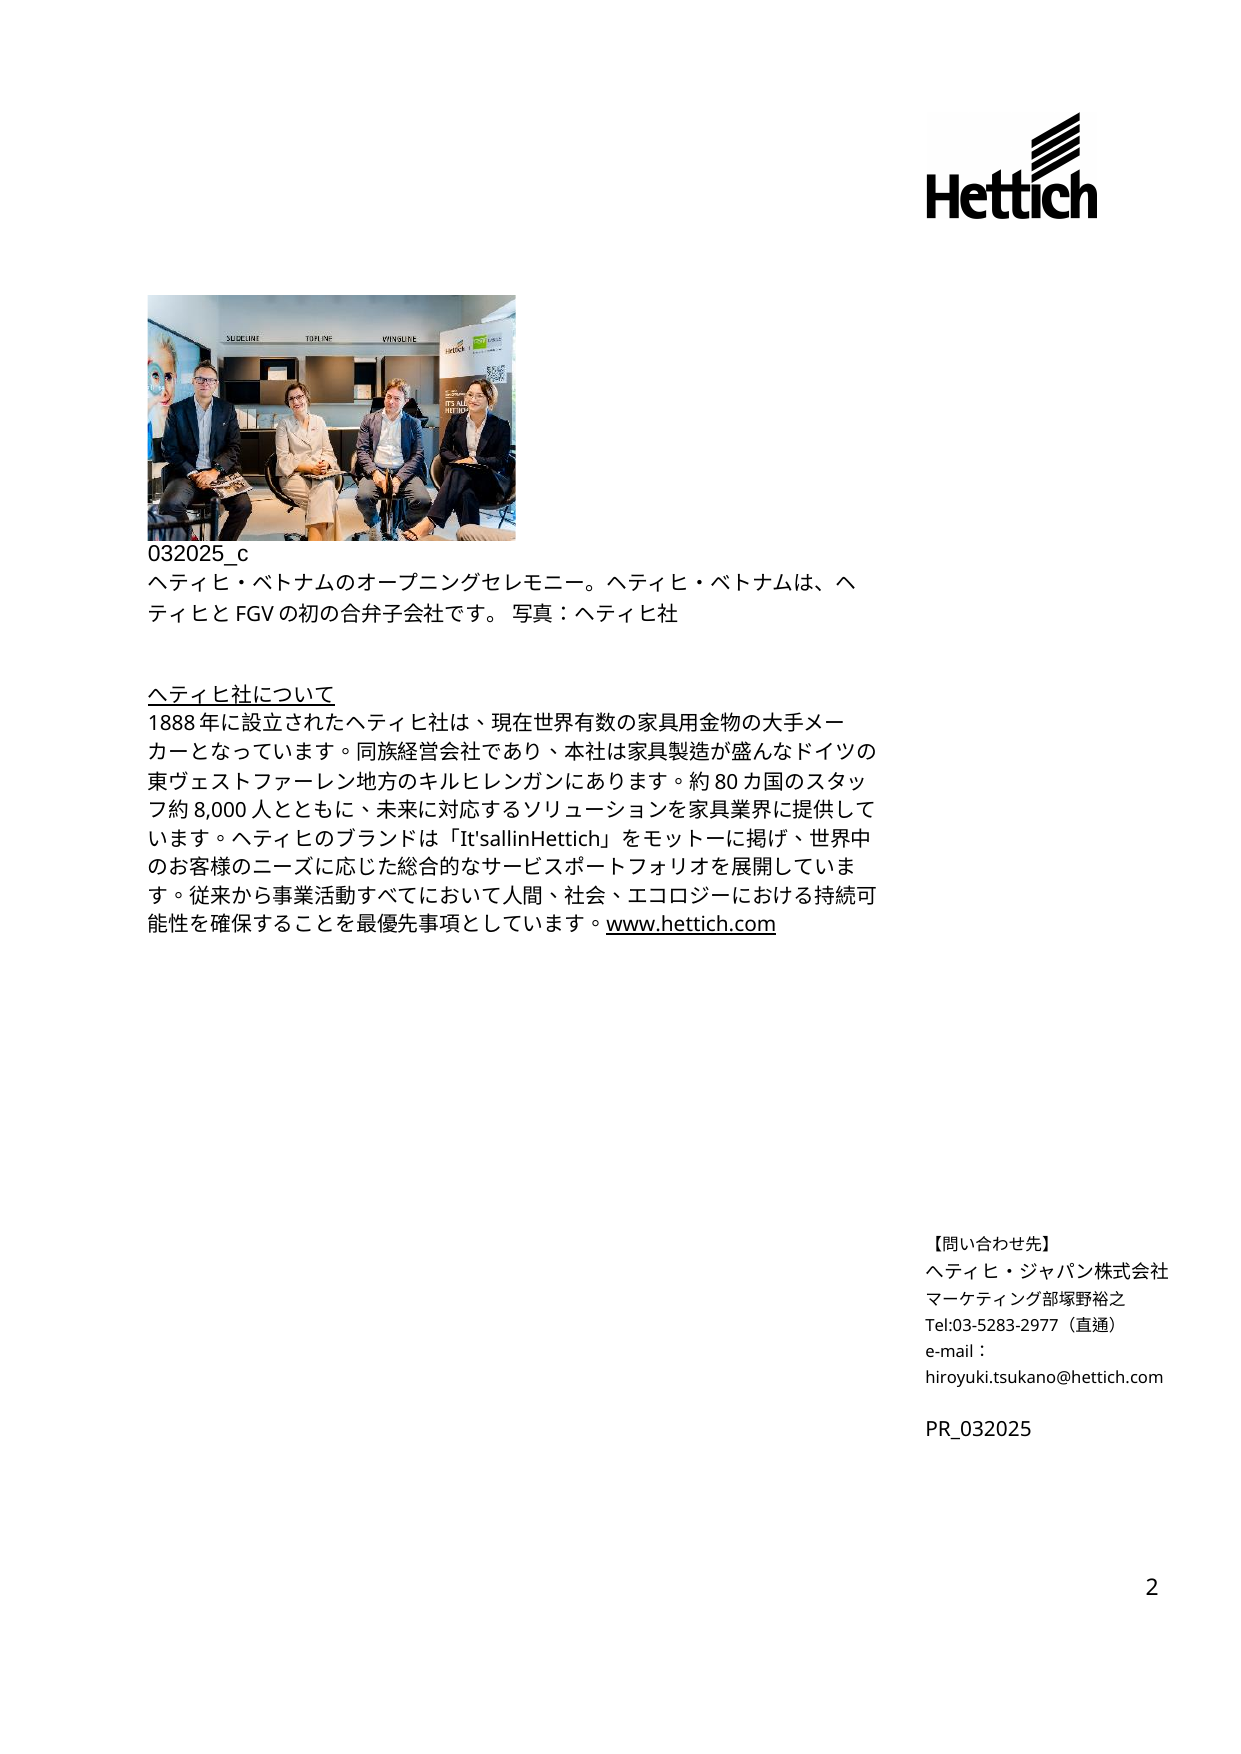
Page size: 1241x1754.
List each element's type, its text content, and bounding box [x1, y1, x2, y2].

text 032025_c ヘティヒ・ベトナムのオープニングセレモニー。ヘティヒ・ベトナムは、ヘティヒとFGVの初の合弁子会社です。 写真：ヘティヒ社 [148, 540, 886, 627]
picture [926, 112, 1097, 219]
text へティヒ社について [148, 680, 886, 708]
text 1888年に設立されたヘティヒ社は、現在世界有数の家具用金物の大手メーカーとなっています。同族経営会社であり、本社は家具製造が盛んなドイツの東ヴェストファーレン地方のキルヒレンガンにあります。約80カ国のスタッフ約8,000人とともに、未来に対応するソリューションを家具業界に提供しています。ヘティヒのブランドは「It'sallinHettich」をモットーに掲げ、世界中のお客様のニーズに応じた総合的なサービスポートフォリオを展開しています。従来から事業活動すべてにおいて人間、社会、エコロジーにおける持続可能性を確保することを最優先事項としています。www.hettich.com [148, 708, 886, 938]
picture [147, 295, 516, 541]
